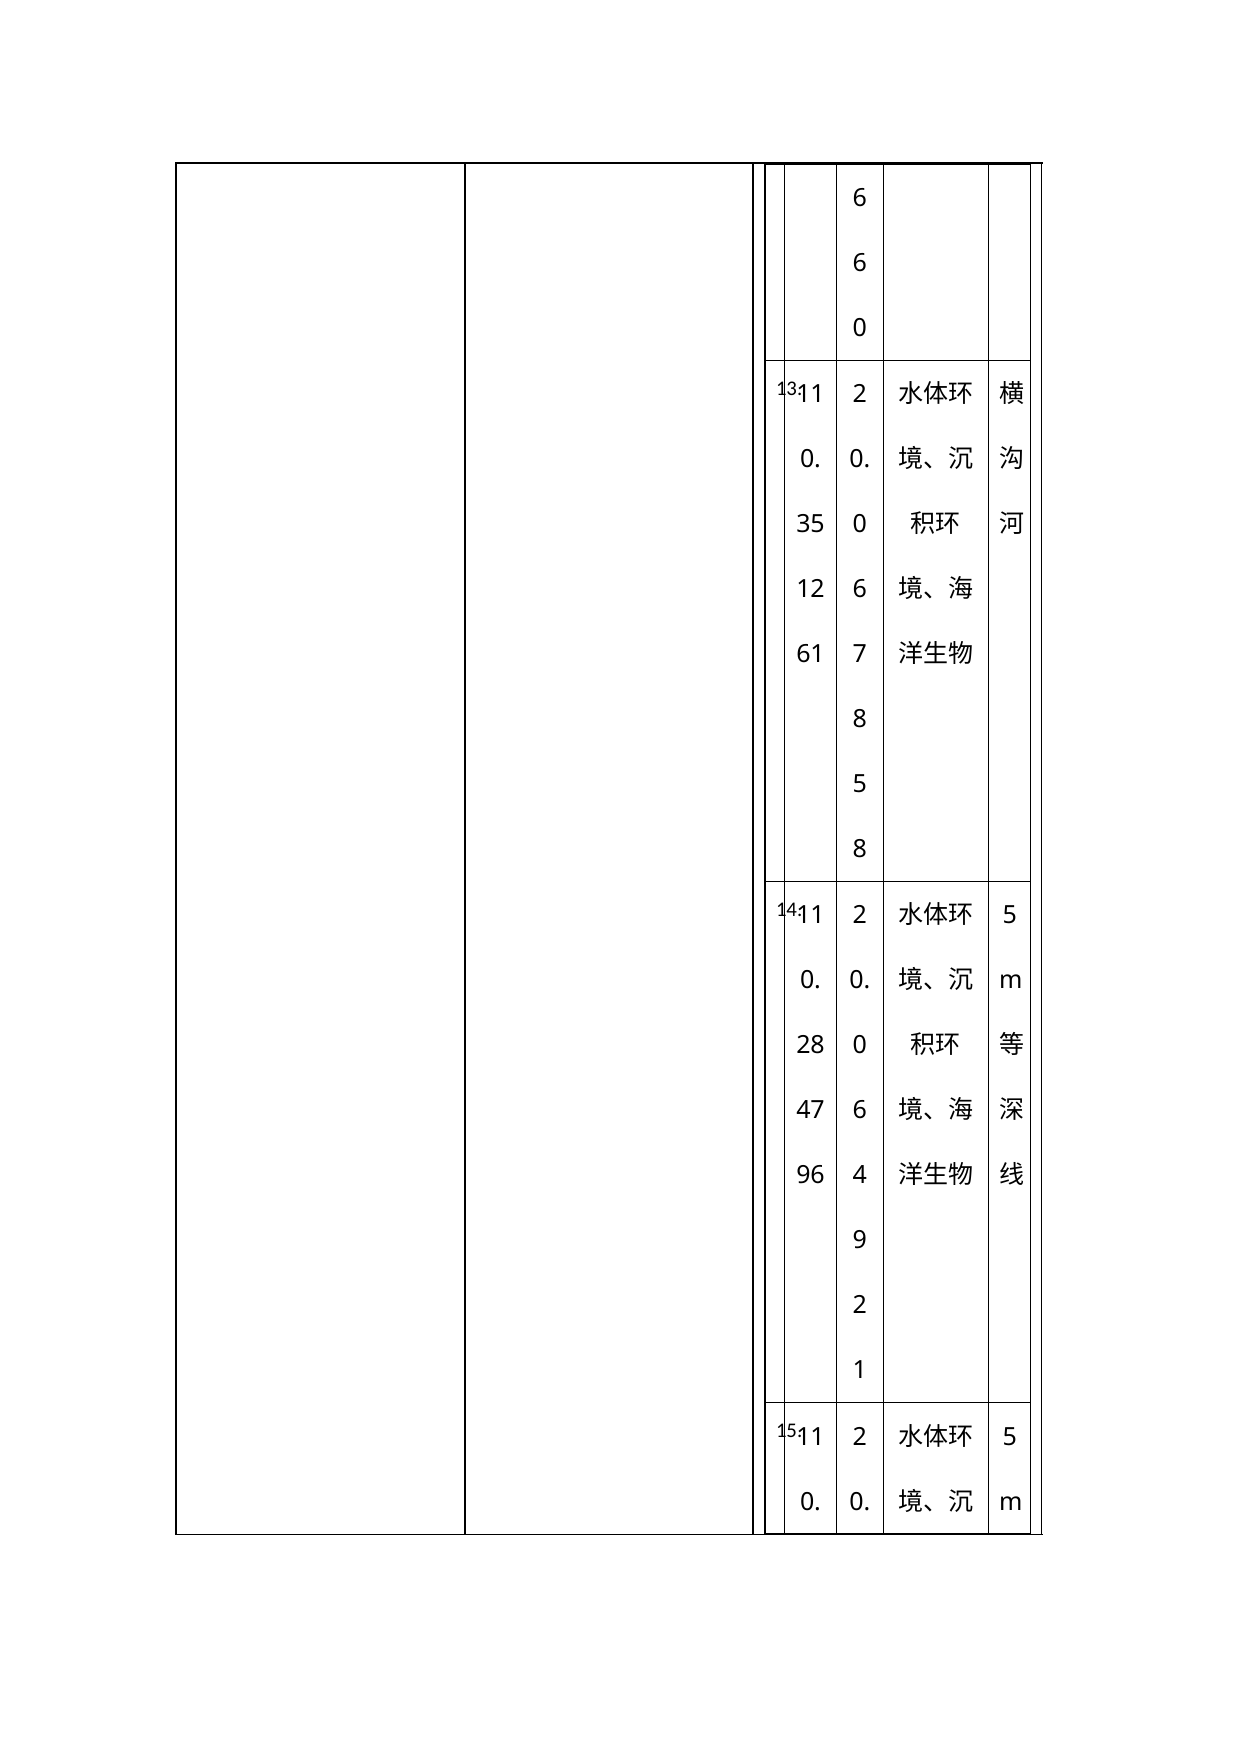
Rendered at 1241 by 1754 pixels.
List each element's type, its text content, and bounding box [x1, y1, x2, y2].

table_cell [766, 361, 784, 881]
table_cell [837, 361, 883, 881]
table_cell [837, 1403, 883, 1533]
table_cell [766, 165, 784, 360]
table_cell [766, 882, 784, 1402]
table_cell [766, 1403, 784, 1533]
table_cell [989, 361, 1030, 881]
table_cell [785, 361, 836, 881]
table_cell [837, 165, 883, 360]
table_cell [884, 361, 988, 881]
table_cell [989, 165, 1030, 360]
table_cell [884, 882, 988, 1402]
table_cell 1 [177, 164, 464, 1534]
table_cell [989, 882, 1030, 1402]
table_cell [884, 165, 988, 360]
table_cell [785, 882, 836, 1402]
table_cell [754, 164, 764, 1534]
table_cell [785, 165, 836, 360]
table_cell ★ [466, 164, 752, 1534]
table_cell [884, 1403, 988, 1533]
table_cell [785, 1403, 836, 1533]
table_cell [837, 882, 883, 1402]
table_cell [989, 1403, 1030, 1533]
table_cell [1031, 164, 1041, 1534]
